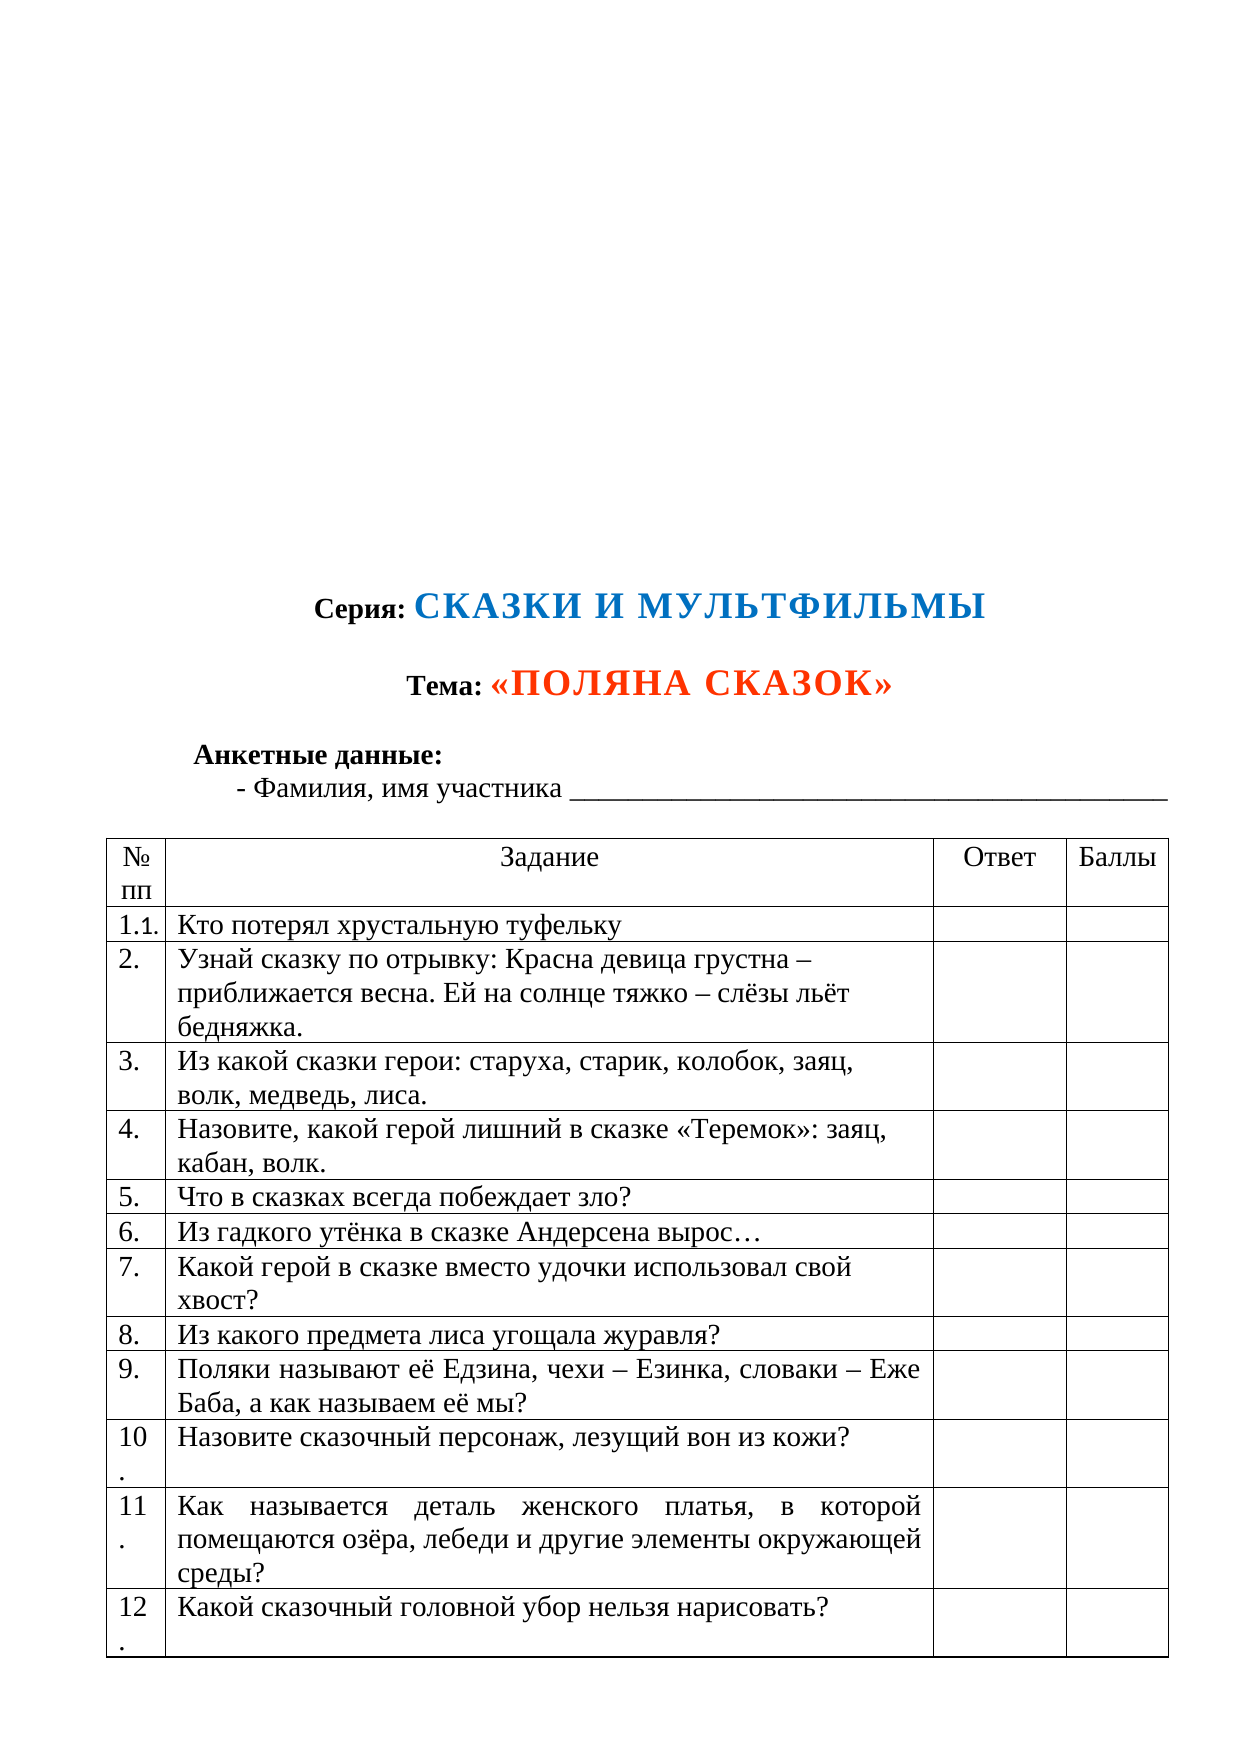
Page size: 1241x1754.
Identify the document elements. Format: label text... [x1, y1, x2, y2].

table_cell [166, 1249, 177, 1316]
table_cell Какой герой в сказке вместо удочки использовал свой хвост? [258, 1249, 933, 1316]
table_cell 10. [107, 1420, 165, 1487]
table_cell Назовите, какой герой лишний в сказке «Теремок»: заяц, кабан, волк. [326, 1111, 933, 1178]
table_cell [1067, 1043, 1168, 1110]
table_cell Назовите сказочный персонаж, лезущий вон из кожи? [166, 1420, 933, 1487]
table_cell 2. [107, 942, 165, 1042]
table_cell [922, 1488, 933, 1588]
table_cell Из гадкого утёнка в сказке Андерсена вырос… [166, 1214, 933, 1248]
table_cell [934, 1111, 1066, 1178]
table_cell Кто потерял хрустальную туфельку [166, 907, 933, 941]
table_cell [934, 942, 1066, 1042]
table_cell [934, 1180, 1066, 1213]
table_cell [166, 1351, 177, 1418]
table_header Задание [166, 839, 933, 906]
text - Фамилия, имя участника _________________________________________ [118, 771, 1181, 804]
table_cell [934, 907, 1066, 941]
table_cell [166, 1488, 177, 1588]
table_cell [934, 1589, 1066, 1656]
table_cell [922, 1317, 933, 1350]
table_cell 9. [107, 1351, 165, 1418]
table_cell [934, 1317, 1066, 1350]
text Анкетные данные: [193, 737, 1181, 771]
table_cell Из какой сказки герои: старуха, старик, колобок, заяц, волк, медведь, лиса. [428, 1043, 933, 1110]
table_cell [1067, 1488, 1168, 1588]
table_header № пп [107, 839, 165, 906]
table_cell 8. [107, 1317, 165, 1350]
table_cell 12. [107, 1589, 165, 1656]
table_cell 1. [107, 907, 165, 941]
table_cell [1067, 1111, 1168, 1178]
table_cell [1067, 1589, 1168, 1656]
table_cell Что в сказках всегда побеждает зло? [166, 1180, 933, 1213]
table_cell [1067, 942, 1168, 1042]
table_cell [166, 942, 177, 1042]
table_cell [934, 1214, 1066, 1248]
table_cell [934, 1351, 1066, 1418]
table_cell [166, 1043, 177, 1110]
table_cell 5. [107, 1180, 165, 1213]
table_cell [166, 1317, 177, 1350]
table_cell [1067, 1214, 1168, 1248]
table_cell [934, 1488, 1066, 1588]
table_cell [1067, 1351, 1168, 1418]
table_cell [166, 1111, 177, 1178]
text Серия: СКАЗКИ И МУЛЬТФИЛЬМЫ [118, 584, 1181, 627]
table_cell Узнай сказку по отрывку: Красна девица грустна – приближается весна. Ей на солнце тяжко – слёзы льёт бедняжка. [303, 942, 933, 1042]
table_cell [934, 1249, 1066, 1316]
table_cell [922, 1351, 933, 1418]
table_cell 3. [107, 1043, 165, 1110]
table_cell 4. [107, 1111, 165, 1178]
table_cell [1067, 907, 1168, 941]
table_cell [1067, 1180, 1168, 1213]
table_cell 6. [107, 1214, 165, 1248]
table_cell [934, 1043, 1066, 1110]
table_cell [1067, 1420, 1168, 1487]
table_header Баллы [1067, 839, 1168, 906]
table_cell [1067, 1249, 1168, 1316]
table_cell [934, 1420, 1066, 1487]
text Тема: «ПОЛЯНА СКАЗОК» [118, 660, 1181, 703]
table_cell 11. [107, 1488, 165, 1588]
table_cell [1067, 1317, 1168, 1350]
table_header Ответ [934, 839, 1066, 906]
table_cell Какой сказочный головной убор нельзя нарисовать? [166, 1589, 933, 1656]
table_cell 7. [107, 1249, 165, 1316]
